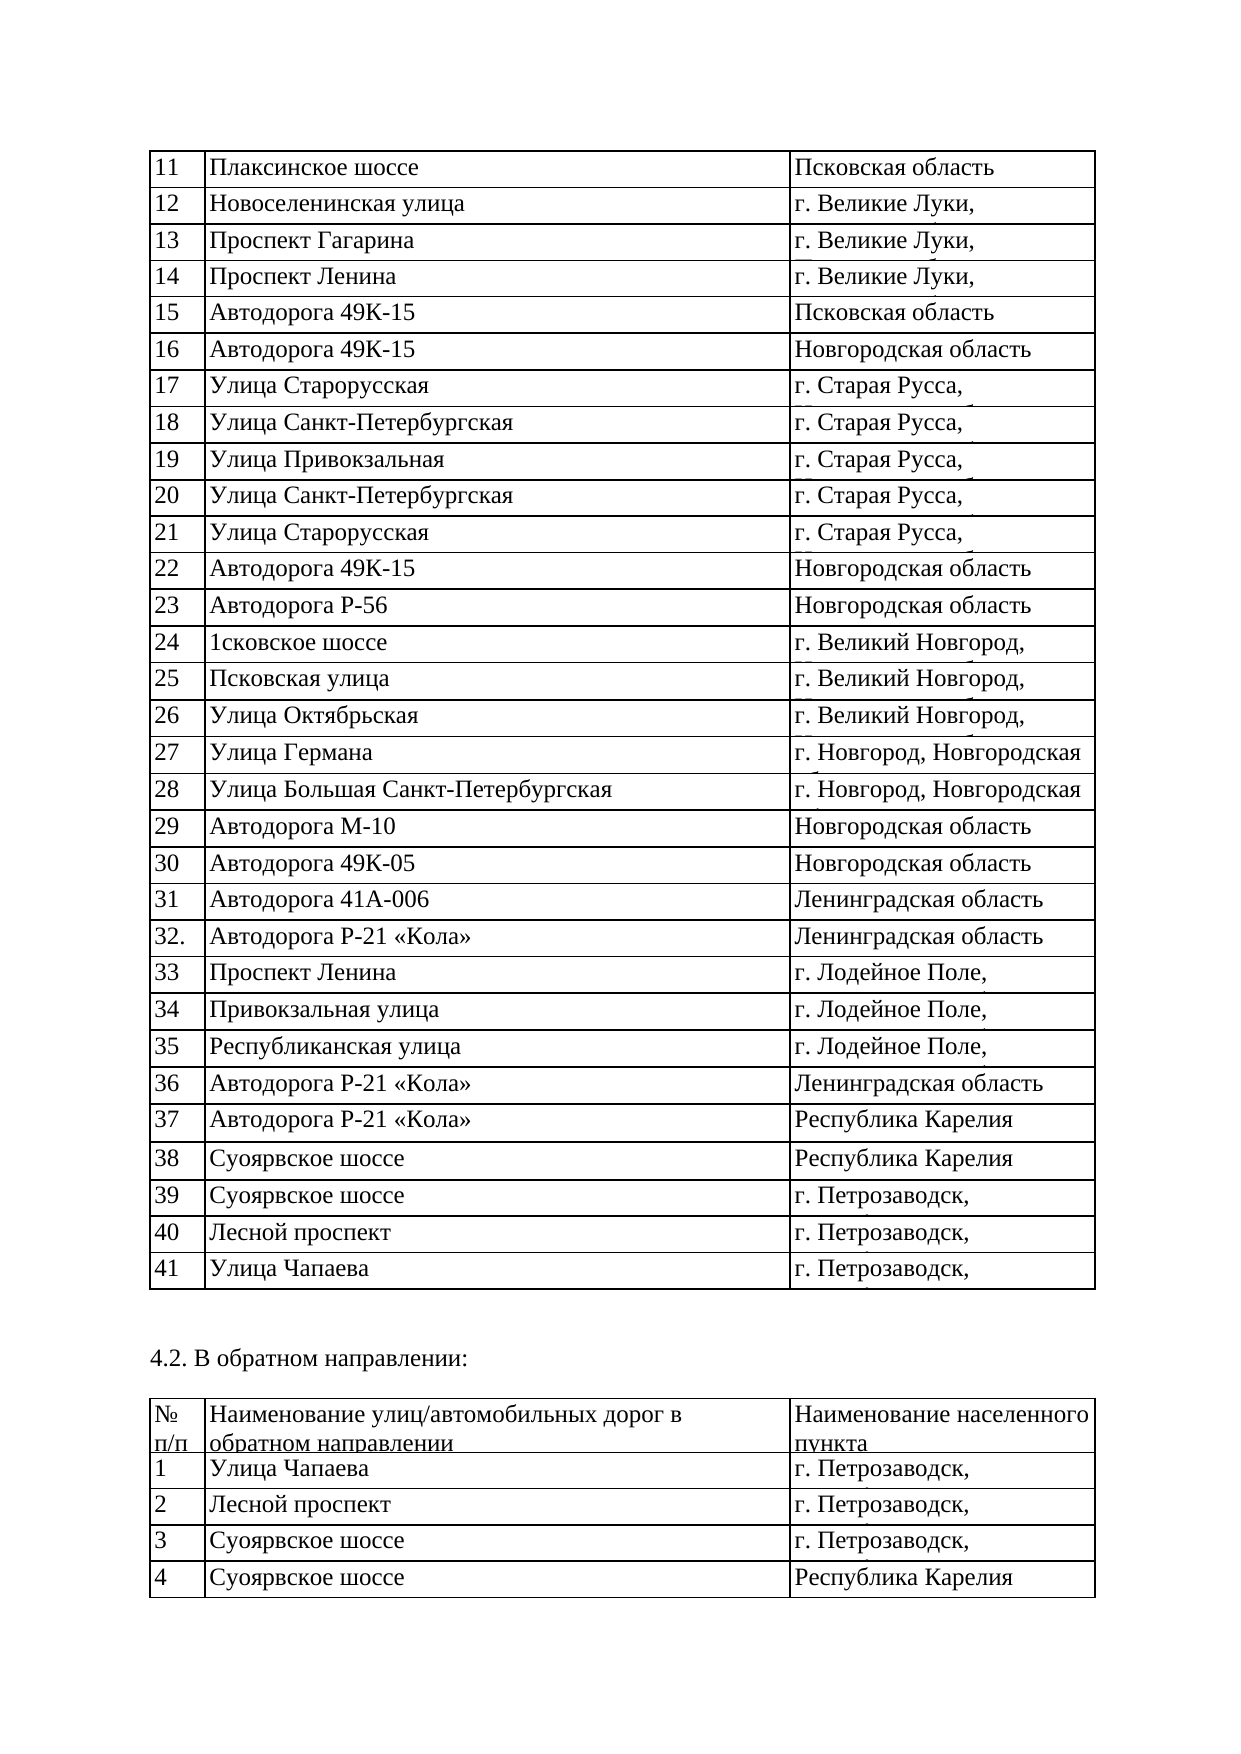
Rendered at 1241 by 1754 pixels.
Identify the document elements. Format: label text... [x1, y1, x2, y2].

table_cell Суоярвское шоссе [206, 1526, 789, 1560]
table_cell г. Старая Русса, Новгородская область [791, 371, 1094, 406]
table_cell Автодорога 49К-05 [206, 848, 789, 882]
table_cell 3 [151, 1526, 204, 1560]
table_cell Новоселенинская улица [206, 188, 789, 223]
table_cell 15 [151, 297, 204, 332]
table_cell г. Лодейное Поле, Ленинградская область [791, 957, 1094, 992]
table_cell Новгородская область [791, 590, 1094, 625]
table_cell Новгородская область [791, 811, 1094, 846]
table_cell Лесной проспект [206, 1217, 789, 1252]
table_cell г. Петрозаводск, Республика Карелия [791, 1489, 1094, 1524]
table_cell Автодорога Р-21 «Кола» [206, 1068, 789, 1103]
table_cell Проспект Ленина [206, 957, 789, 992]
table_cell Псковская область [791, 152, 1094, 186]
table_cell Автодорога Р-21 «Кола» [206, 1105, 789, 1141]
table_cell г. Петрозаводск, Республика Карелия [791, 1453, 1094, 1488]
table_cell 22 [151, 553, 204, 588]
table_cell 35 [151, 1031, 204, 1066]
table_cell Улица Большая Санкт-Петербургская [206, 774, 789, 809]
table_cell г. Старая Русса, Новгородская область [791, 481, 1094, 515]
table_cell Автодорога 49К-15 [206, 334, 789, 369]
table_cell г. Великий Новгород, Новгородская область [791, 627, 1094, 662]
table_header Наименование улиц/автомобильных дорог в обратном направлении [206, 1399, 789, 1451]
table_cell г. Великий Новгород, Новгородская область [791, 663, 1094, 699]
table_cell Улица Старорусская [206, 517, 789, 552]
table_cell г. Петрозаводск, Республика Карелия [791, 1526, 1094, 1560]
table_cell г. Старая Русса, Новгородская область [791, 407, 1094, 442]
table_cell 14 [151, 261, 204, 296]
table_cell 38 [151, 1143, 204, 1179]
table_cell 1 [151, 1453, 204, 1488]
table_cell Новгородская область [791, 848, 1094, 882]
table_cell Улица Санкт-Петербургская [206, 481, 789, 515]
table_cell 11 [151, 152, 204, 186]
table_cell Улица Старорусская [206, 371, 789, 406]
table_cell 19 [151, 444, 204, 479]
table_cell 27 [151, 737, 204, 772]
table_cell Автодорога Р-56 [206, 590, 789, 625]
table_cell Улица Октябрьская [206, 701, 789, 736]
table_cell г. Новгород, Новгородская область [791, 774, 1094, 809]
table_cell 39 [151, 1181, 204, 1215]
table_cell г. Новгород, Новгородская область [791, 737, 1094, 772]
text 4.2. В обратном направлении: [150, 1343, 1090, 1372]
table_cell 13 [151, 225, 204, 259]
table_cell Автодорога 41А-006 [206, 884, 789, 919]
table_cell 30 [151, 848, 204, 882]
table_cell 25 [151, 663, 204, 699]
table_cell Суоярвское шоссе [206, 1562, 789, 1597]
table_cell г. Лодейное Поле, Ленинградская область [791, 994, 1094, 1029]
table_cell Суоярвское шоссе [206, 1181, 789, 1215]
table_cell г. Петрозаводск, Республика Карелия [791, 1217, 1094, 1252]
table_cell 40 [151, 1217, 204, 1252]
table_cell Республика Карелия [791, 1143, 1094, 1179]
table_cell 20 [151, 481, 204, 515]
table_cell Улица Чапаева [206, 1453, 789, 1488]
table_cell Проспект Ленина [206, 261, 789, 296]
table_cell Улица Привокзальная [206, 444, 789, 479]
table_cell 28 [151, 774, 204, 809]
table_cell Автодорога Р-21 «Кола» [206, 921, 789, 956]
table_header Наименование населенного пункта [791, 1399, 1094, 1451]
table_cell 41 [151, 1253, 204, 1288]
table_cell 26 [151, 701, 204, 736]
table_cell 2 [151, 1489, 204, 1524]
table_cell Привокзальная улица [206, 994, 789, 1029]
table_cell 37 [151, 1105, 204, 1141]
table_cell Республика Карелия [791, 1562, 1094, 1597]
table_cell г. Великий Новгород, Новгородская область [791, 701, 1094, 736]
table_cell 23 [151, 590, 204, 625]
table_cell 18 [151, 407, 204, 442]
table_cell 34 [151, 994, 204, 1029]
table_cell Новгородская область [791, 334, 1094, 369]
table_cell г. Великие Луки, Псковская область [791, 188, 1094, 223]
table_cell Ленинградская область [791, 884, 1094, 919]
table_cell Лесной проспект [206, 1489, 789, 1524]
table_cell 29 [151, 811, 204, 846]
table_cell 32. [151, 921, 204, 956]
table_cell Республиканская улица [206, 1031, 789, 1066]
table_cell Республика Карелия [791, 1105, 1094, 1141]
table_cell Улица Санкт-Петербургская [206, 407, 789, 442]
table_cell Псковская улица [206, 663, 789, 699]
table_cell 17 [151, 371, 204, 406]
table_cell Суоярвское шоссе [206, 1143, 789, 1179]
table_cell 16 [151, 334, 204, 369]
table_cell г. Старая Русса, Новгородская область [791, 517, 1094, 552]
table_cell Псковская область [791, 297, 1094, 332]
table_cell г. Великие Луки, Псковская область [791, 261, 1094, 296]
table_cell 12 [151, 188, 204, 223]
table_cell г. Великие Луки, Псковская область [791, 225, 1094, 259]
table_cell г. Лодейное Поле, Ленинградская область [791, 1031, 1094, 1066]
table_cell г. Петрозаводск, Республика Карелия [791, 1253, 1094, 1288]
table_cell Автодорога М-10 [206, 811, 789, 846]
table_cell Улица Чапаева [206, 1253, 789, 1288]
table_cell Плаксинское шоссе [206, 152, 789, 186]
table_cell 4 [151, 1562, 204, 1597]
table_cell г. Старая Русса, Новгородская область [791, 444, 1094, 479]
table_cell Ленинградская область [791, 1068, 1094, 1103]
table_cell 24 [151, 627, 204, 662]
table_header № п/п [151, 1399, 204, 1451]
table_cell Автодорога 49К-15 [206, 297, 789, 332]
table_cell Улица Германа [206, 737, 789, 772]
table_cell 1сковское шоссе [206, 627, 789, 662]
table_cell 21 [151, 517, 204, 552]
table_cell 33 [151, 957, 204, 992]
table_cell г. Петрозаводск, Республика Карелия [791, 1181, 1094, 1215]
table_cell 31 [151, 884, 204, 919]
table_cell Проспект Гагарина [206, 225, 789, 259]
table_cell Новгородская область [791, 553, 1094, 588]
table_cell Автодорога 49К-15 [206, 553, 789, 588]
table_cell 36 [151, 1068, 204, 1103]
table_cell Ленинградская область [791, 921, 1094, 956]
